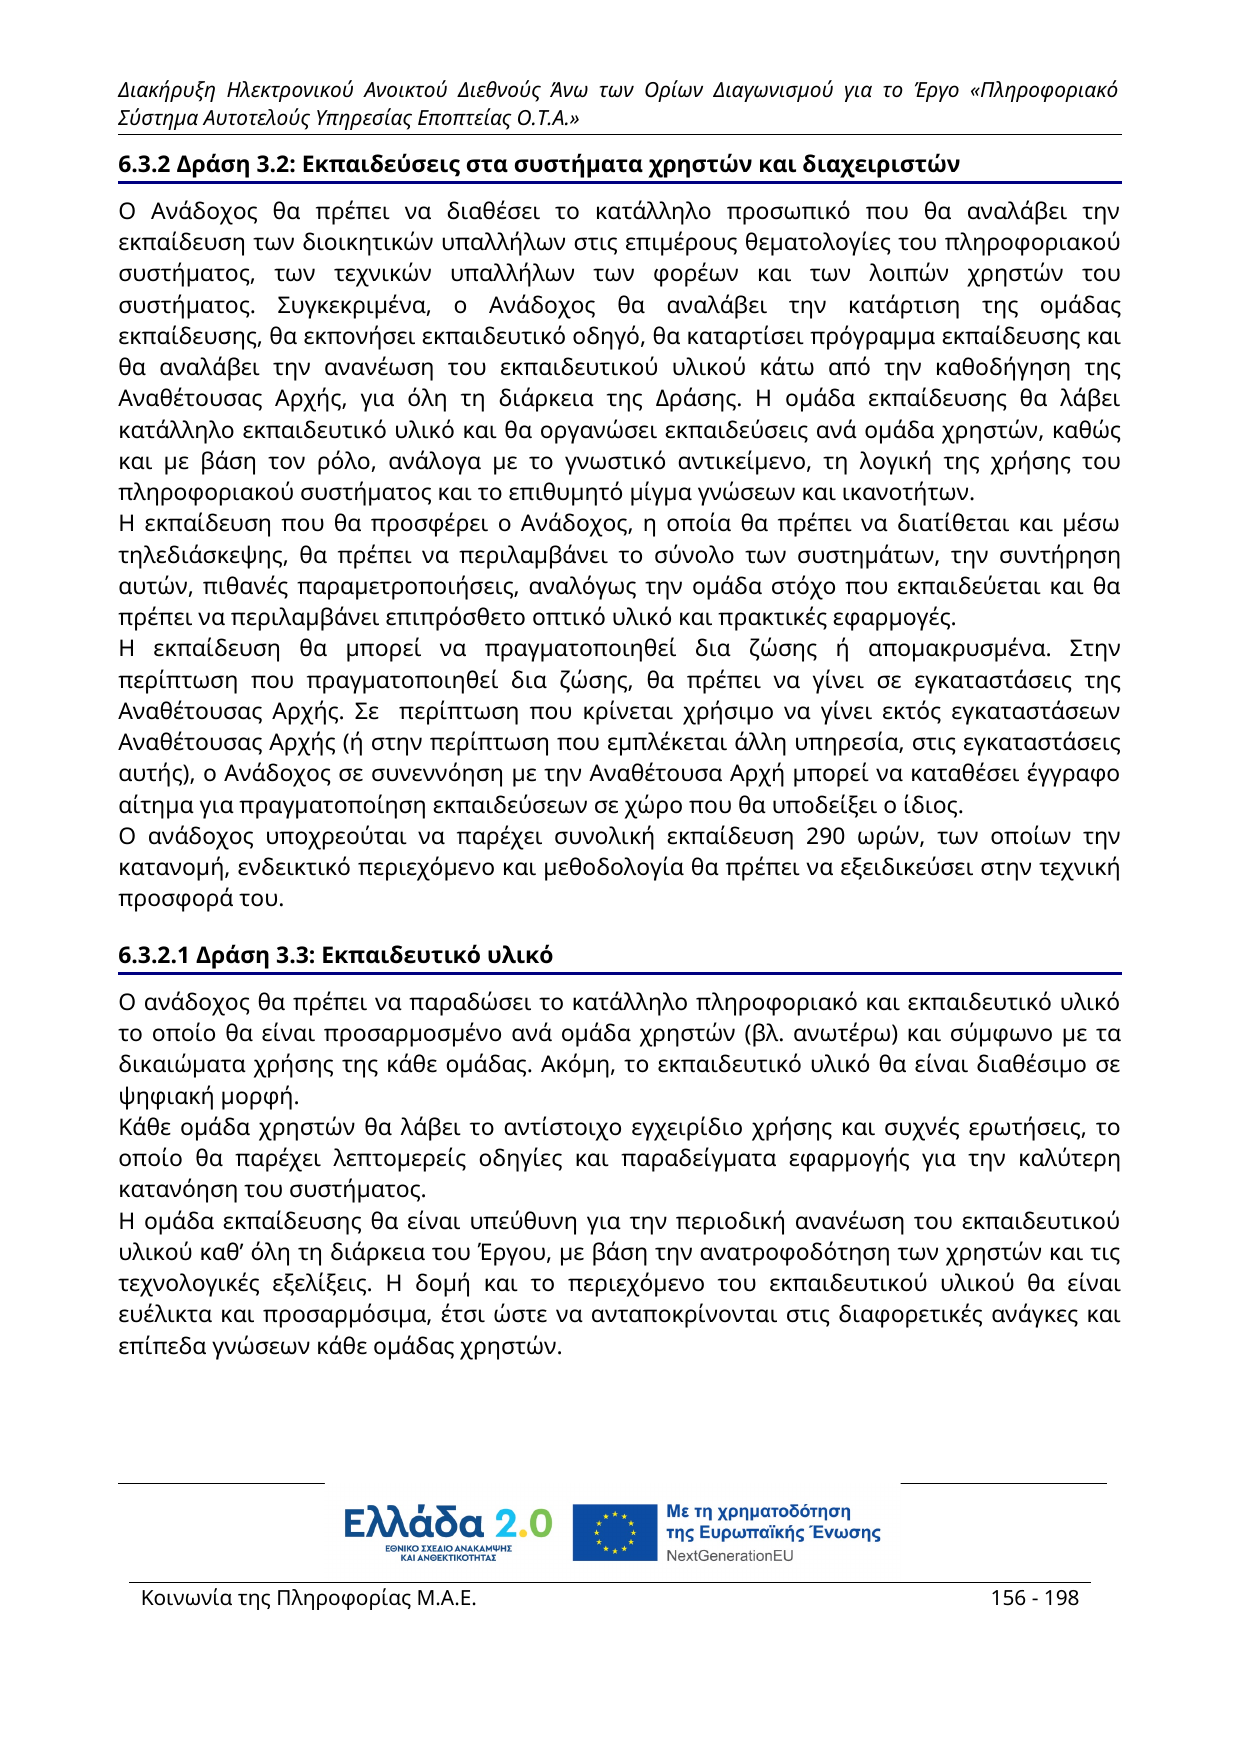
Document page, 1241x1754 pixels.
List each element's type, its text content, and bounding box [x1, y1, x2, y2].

text Ο Ανάδοχος θα πρέπει να διαθέσει το κατάλληλο προσωπικό που θα αναλάβει την εκπαίδευση των διοικητικών υπαλλήλων στις επιμέρους θεματολογίες του πληροφοριακού συστήματος, των τεχνικών υπαλλήλων των φορέων και των λοιπών χρηστών του συστήματος. Συγκεκριμένα, ο Ανάδοχος θα αναλάβει την κατάρτιση της ομάδας εκπαίδευσης, θα εκπονήσει εκπαιδευτικό οδηγό, θα καταρτίσει πρόγραμμα εκπαίδευσης και θα αναλάβει την ανανέωση του εκπαιδευτικού υλικού κάτω από την καθοδήγηση της Αναθέτουσας Αρχής, για όλη τη διάρκεια της Δράσης. Η ομάδα εκπαίδευσης θα λάβει κατάλληλο εκπαιδευτικό υλικό και θα οργανώσει εκπαιδεύσεις ανά ομάδα χρηστών, καθώς και με βάση τον ρόλο, ανάλογα με το γνωστικό αντικείμενο, τη λογική της χρήσης του πληροφοριακού συστήματος και το επιθυμητό μίγμα γνώσεων και ικανοτήτων. [118, 195, 1122, 507]
text Ο ανάδοχος υποχρεούται να παρέχει συνολική εκπαίδευση 290 ωρών, των οποίων την κατανομή, ενδεικτικό περιεχόμενο και μεθοδολογία θα πρέπει να εξειδικεύσει στην τεχνική προσφορά του. [118, 820, 1122, 913]
text Η ομάδα εκπαίδευσης θα είναι υπεύθυνη για την περιοδική ανανέωση του εκπαιδευτικού υλικού καθ’ όλη τη διάρκεια του Έργου, με βάση την ανατροφοδότηση των χρηστών και τις τεχνολογικές εξελίξεις. Η δομή και το περιεχόμενο του εκπαιδευτικού υλικού θα είναι ευέλικτα και προσαρμόσιμα, έτσι ώστε να ανταποκρίνονται στις διαφορετικές ανάγκες και επίπεδα γνώσεων κάθε ομάδας χρηστών. [118, 1204, 1122, 1361]
text Κάθε ομάδα χρηστών θα λάβει το αντίστοιχο εγχειρίδιο χρήσης και συχνές ερωτήσεις, το οποίο θα παρέχει λεπτομερείς οδηγίες και παραδείγματα εφαρμογής για την καλύτερη κατανόηση του συστήματος. [118, 1111, 1122, 1204]
subtitle 6.3.2.1 Δράση 3.3: Εκπαιδευτικό υλικό [118, 938, 1122, 972]
text Η εκπαίδευση θα μπορεί να πραγματοποιηθεί δια ζώσης ή απομακρυσμένα. Στην περίπτωση που πραγματοποιηθεί δια ζώσης, θα πρέπει να γίνει σε εγκαταστάσεις της Αναθέτουσας Αρχής. Σε περίπτωση που κρίνεται χρήσιμο να γίνει εκτός εγκαταστάσεων Αναθέτουσας Αρχής (ή στην περίπτωση που εμπλέκεται άλλη υπηρεσία, στις εγκαταστάσεις αυτής), ο Ανάδοχος σε συνεννόηση με την Αναθέτουσα Αρχή μπορεί να καταθέσει έγγραφο αίτημα για πραγματοποίηση εκπαιδεύσεων σε χώρο που θα υποδείξει ο ίδιος. [118, 632, 1122, 820]
text Η εκπαίδευση που θα προσφέρει ο Ανάδοχος, η οποία θα πρέπει να διατίθεται και μέσω τηλεδιάσκεψης, θα πρέπει να περιλαμβάνει το σύνολο των συστημάτων, την συντήρηση αυτών, πιθανές παραμετροποιήσεις, αναλόγως την ομάδα στόχο που εκπαιδεύεται και θα πρέπει να περιλαμβάνει επιπρόσθετο οπτικό υλικό και πρακτικές εφαρμογές. [118, 507, 1122, 632]
picture [324, 1483, 901, 1582]
subtitle 6.3.2 Δράση 3.2: Εκπαιδεύσεις στα συστήματα χρηστών και διαχειριστών [118, 147, 1122, 181]
text Ο ανάδοχος θα πρέπει να παραδώσει το κατάλληλο πληροφοριακό και εκπαιδευτικό υλικό το οποίο θα είναι προσαρμοσμένο ανά ομάδα χρηστών (βλ. ανωτέρω) και σύμφωνο με τα δικαιώματα χρήσης της κάθε ομάδας. Ακόμη, το εκπαιδευτικό υλικό θα είναι διαθέσιμο σε ψηφιακή μορφή. [118, 986, 1122, 1111]
